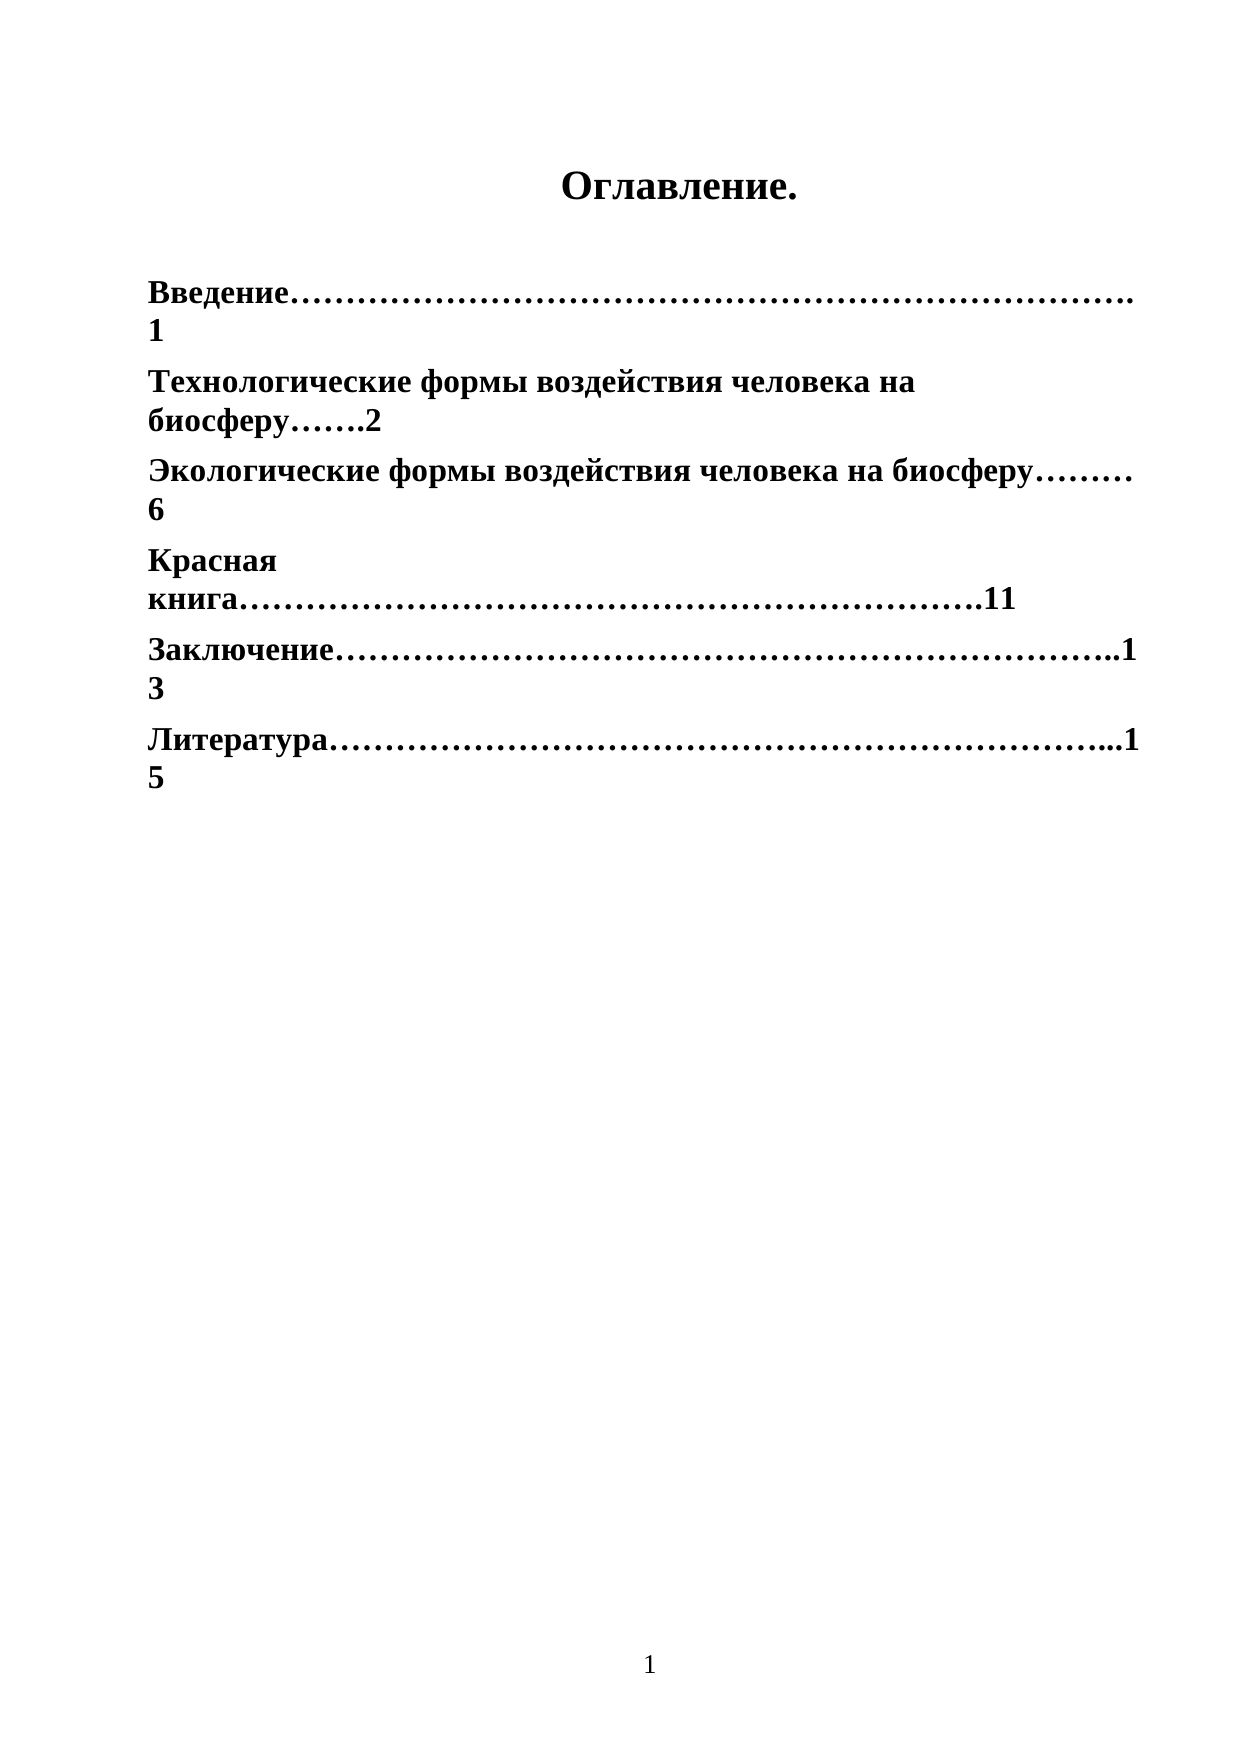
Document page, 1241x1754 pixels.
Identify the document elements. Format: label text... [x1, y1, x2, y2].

text Оглавление. [148, 160, 1152, 208]
text Заключение……………………………………………………………..13 [148, 629, 1152, 706]
text Литература……………………………………………………………...15 [148, 718, 1152, 795]
text Технологические формы воздействия человека на биосферу…….2 [148, 361, 1152, 438]
text Красная книга………………………………………………………….11 [148, 540, 1152, 617]
text Экологические формы воздействия человека на биосферу………6 [148, 450, 1152, 527]
text Введение………………………………………………………………….1 [148, 272, 1152, 348]
